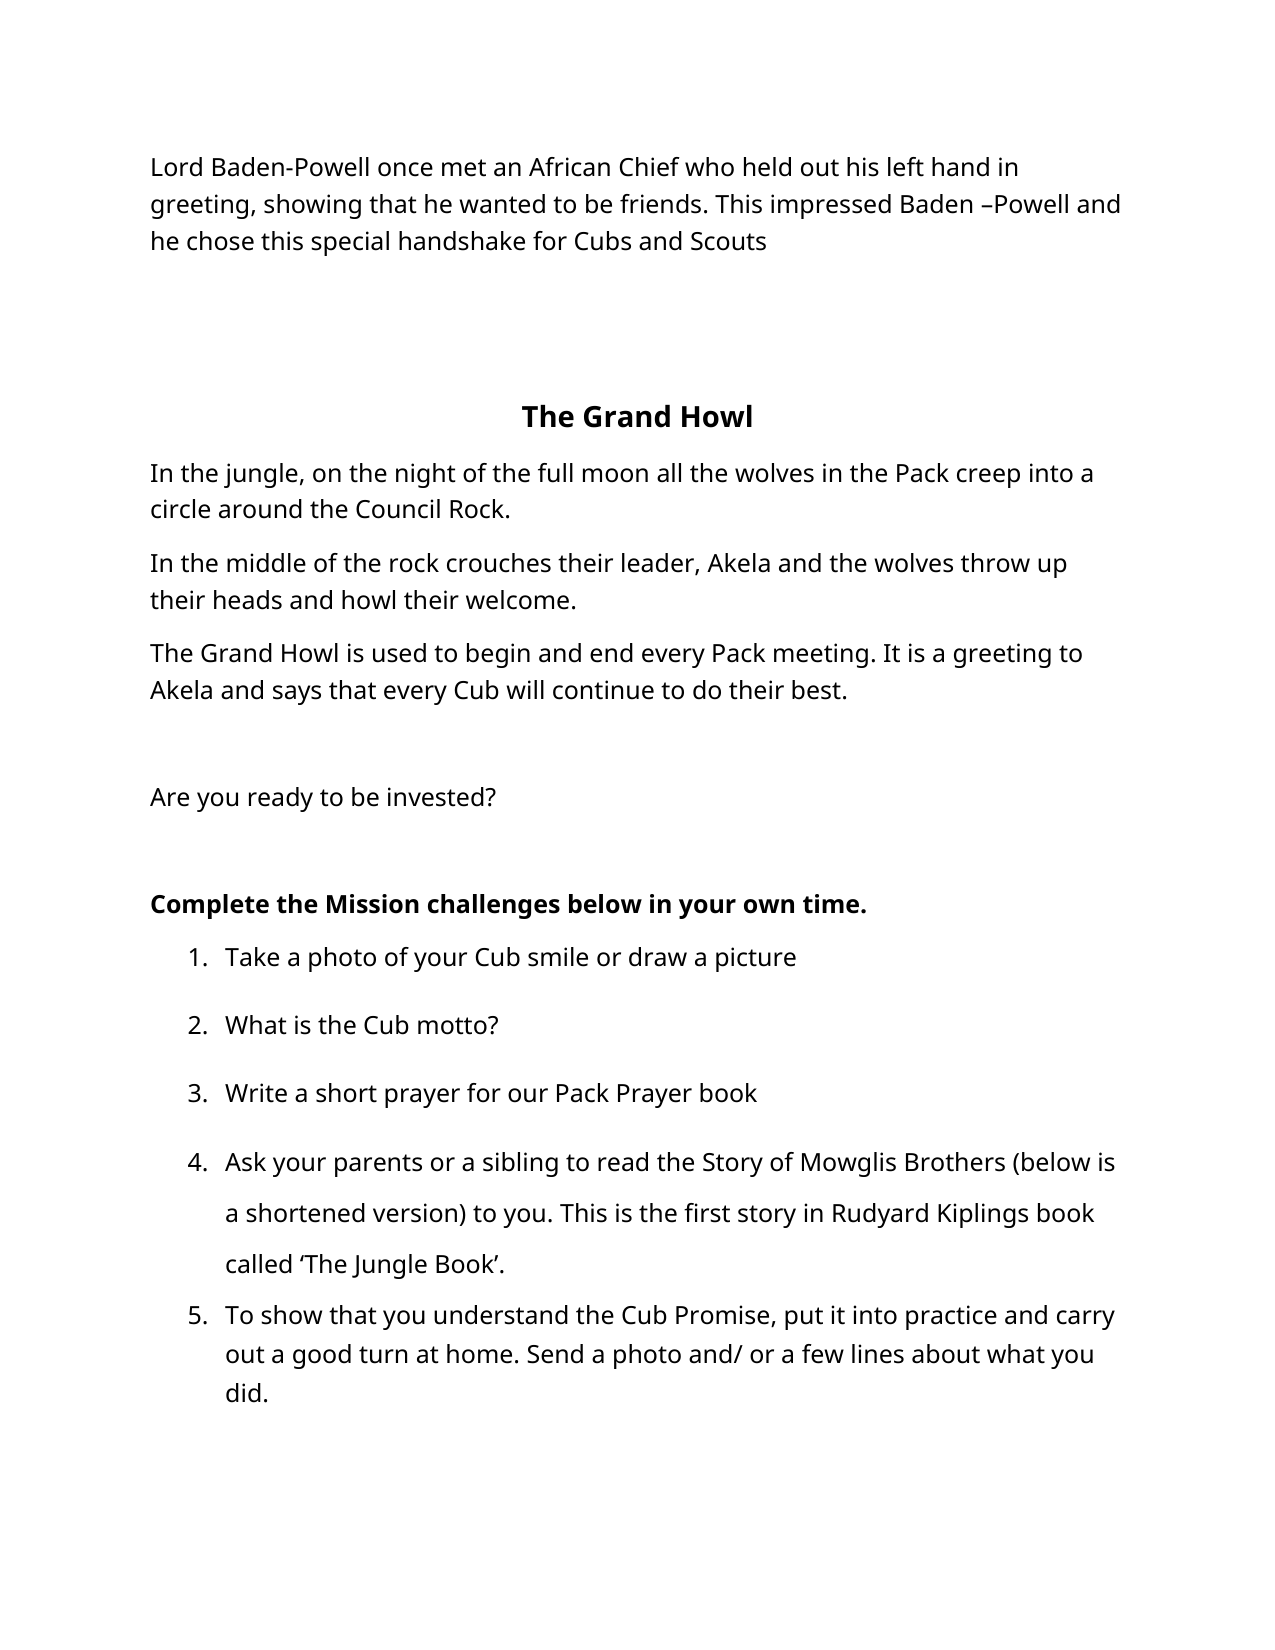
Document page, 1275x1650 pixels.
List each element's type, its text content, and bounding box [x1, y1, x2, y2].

list To show that you understand the Cub Promise, put it into practice and carry out a good turn at home. Send a photo and/ or a few lines about what you did. [187, 1297, 1125, 1410]
text The Grand Howl is used to begin and end every Pack meeting. It is a greeting to Akela and says that every Cub will continue to do their best. [150, 636, 1125, 707]
text In the jungle, on the night of the full moon all the wolves in the Pack creep into a circle around the Council Rock. [150, 455, 1125, 526]
text Complete the Mission challenges below in your own time. [150, 886, 1125, 920]
list Ask your parents or a sibling to read the Story of Mowglis Brothers (below is a shortened version) to you. This is the first story in Rudyard Kiplings book called ‘The Jungle Book’. [187, 1144, 1125, 1280]
list Write a short prayer for our Pack Prayer book [187, 1076, 1125, 1110]
text Are you ready to be invested? [150, 779, 1125, 813]
list Take a photo of your Cub smile or draw a picture [187, 940, 1125, 974]
list What is the Cub motto? [187, 1008, 1125, 1042]
text The Grand Howl [150, 396, 1125, 436]
text Lord Baden-Powell once met an African Chief who held out his left hand in greeting, showing that he wanted to be friends. This impressed Baden –Powell and he chose this special handshake for Cubs and Scouts [150, 150, 1125, 258]
text In the middle of the rock crouches their leader, Akela and the wolves throw up their heads and howl their welcome. [150, 546, 1125, 616]
